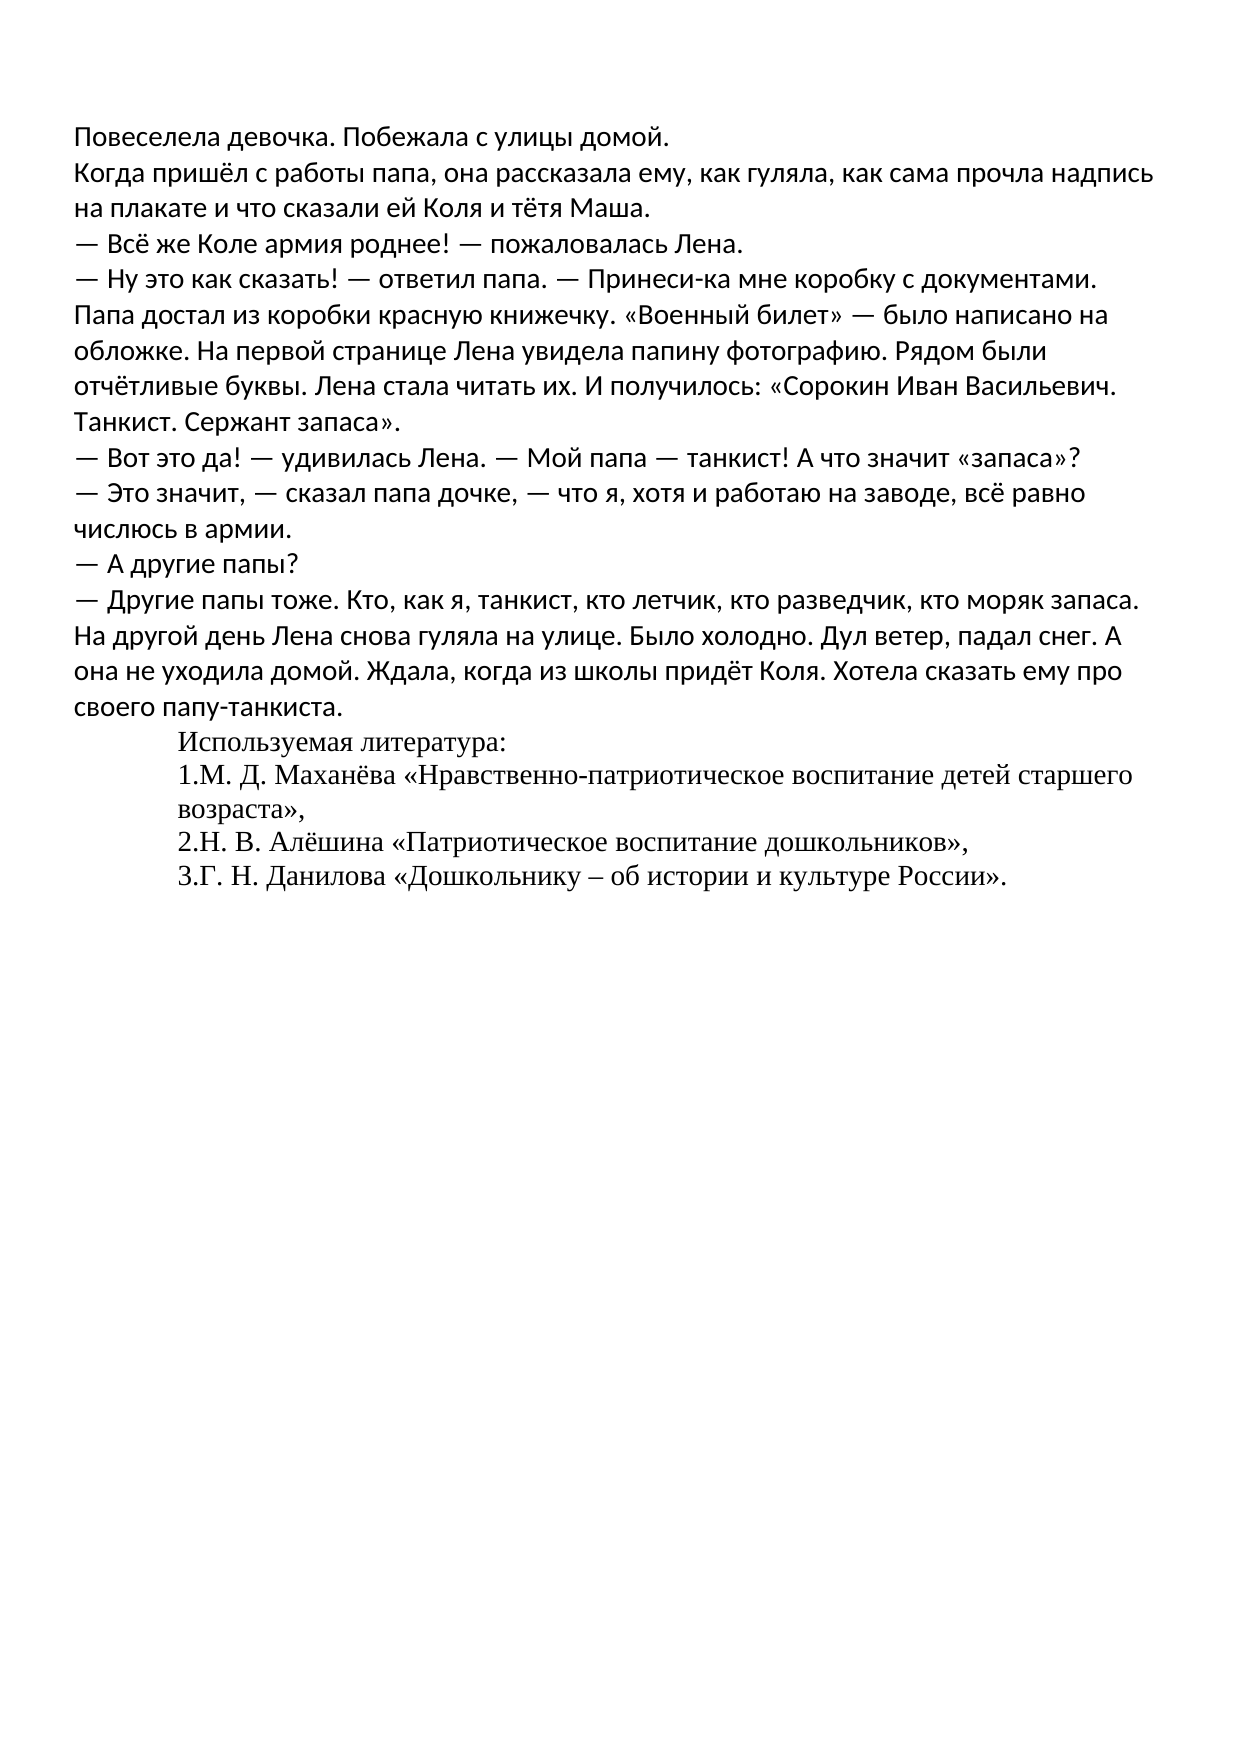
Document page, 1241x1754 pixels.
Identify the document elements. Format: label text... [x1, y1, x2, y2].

text — А другие папы? [74, 546, 1167, 581]
text Когда пришёл с работы папа, она рассказала ему, как гуляла, как сама прочла надпись на плакате и что сказали ей Коля и тётя Маша. [74, 154, 1167, 225]
text — Ну это как сказать! — ответил папа. — Принеси-ка мне коробку с документами. [74, 261, 1167, 296]
text На другой день Лена снова гуляла на улице. Было холодно. Дул ветер, падал снег. А она не уходила домой. Ждала, когда из школы придёт Коля. Хотела сказать ему про своего папу-танкиста. [74, 617, 1167, 724]
text 3.Г. Н. Данилова «Дошкольнику – об истории и культуре России». [177, 858, 1152, 891]
text 2.Н. В. Алёшина «Патриотическое воспитание дошкольников», [177, 824, 1152, 858]
text — Вот это да! — удивилась Лена. — Мой папа — танкист! А что значит «запаса»? [74, 439, 1167, 474]
text — Это значит, — сказал папа дочке, — что я, хотя и работаю на заводе, всё равно числюсь в армии. [74, 474, 1167, 546]
text — Всё же Коле армия роднее! — пожаловалась Лена. [74, 225, 1167, 261]
text Используемая литература: [177, 724, 1152, 757]
text 1.М. Д. Маханёва «Нравственно-патриотическое воспитание детей старшего возраста», [177, 757, 1152, 824]
text — Другие папы тоже. Кто, как я, танкист, кто летчик, кто разведчик, кто моряк запаса. [74, 581, 1167, 617]
text Повеселела девочка. Побежала с улицы домой. [74, 118, 1167, 154]
text Папа достал из коробки красную книжечку. «Военный билет» — было написано на обложке. На первой странице Лена увидела папину фотографию. Рядом были отчётливые буквы. Лена стала читать их. И получилось: «Сорокин Иван Васильевич. Танкист. Сержант запаса». [74, 296, 1167, 439]
